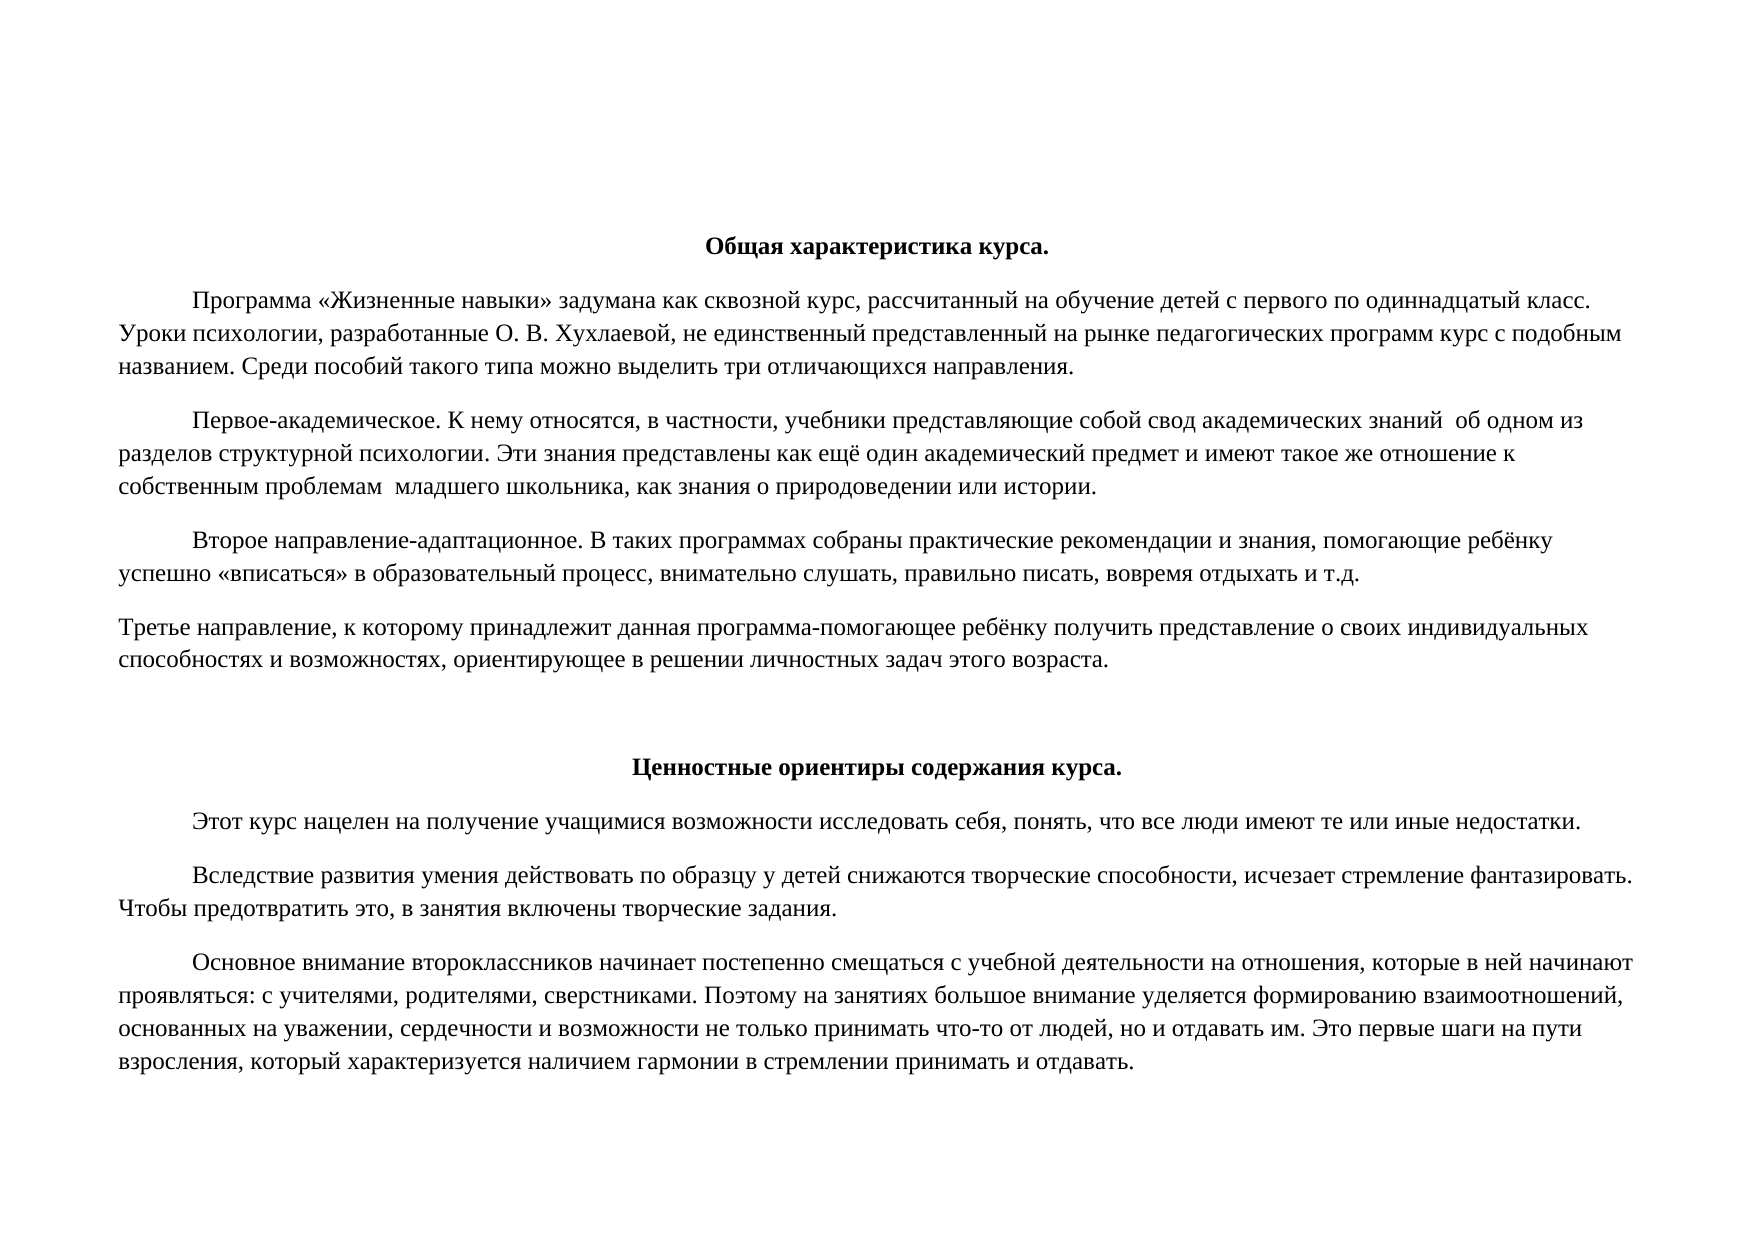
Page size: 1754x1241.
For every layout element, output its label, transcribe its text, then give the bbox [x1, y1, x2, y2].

text Ценностные ориентиры содержания курса. [118, 752, 1636, 781]
text Третье направление, к которому принадлежит данная программа-помогающее ребёнку получить представление о своих индивидуальных способностях и возможностях, ориентирующее в решении личностных задач этого возраста. [118, 612, 1636, 673]
text Основное внимание второклассников начинает постепенно смещаться с учебной деятельности на отношения, которые в ней начинают проявляться: с учителями, родителями, сверстниками. Поэтому на занятиях большое внимание уделяется формированию взаимоотношений, основанных на уважении, сердечности и возможности не только принимать что-то от людей, но и отдавать им. Это первые шаги на пути взросления, который характеризуется наличием гармонии в стремлении принимать и отдавать. [118, 947, 1636, 1075]
text Программа «Жизненные навыки» задумана как сквозной курс, рассчитанный на обучение детей с первого по одиннадцатый класс. Уроки психологии, разработанные О. В. Хухлаевой, не единственный представленный на рынке педагогических программ курс с подобным названием. Среди пособий такого типа можно выделить три отличающихся направления. [118, 285, 1636, 380]
text Вследствие развития умения действовать по образцу у детей снижаются творческие способности, исчезает стремление фантазировать. Чтобы предотвратить это, в занятия включены творческие задания. [118, 860, 1636, 922]
text Первое-академическое. К нему относятся, в частности, учебники представляющие собой свод академических знаний об одном из разделов структурной психологии. Эти знания представлены как ещё один академический предмет и имеют такое же отношение к собственным проблемам младшего школьника, как знания о природоведении или истории. [118, 405, 1636, 499]
text Второе направление-адаптационное. В таких программах собраны практические рекомендации и знания, помогающие ребёнку успешно «вписаться» в образовательный процесс, внимательно слушать, правильно писать, вовремя отдыхать и т.д. [118, 525, 1636, 586]
text Общая характеристика курса. [118, 231, 1636, 260]
text Этот курс нацелен на получение учащимися возможности исследовать себя, понять, что все люди имеют те или иные недостатки. [118, 806, 1636, 835]
